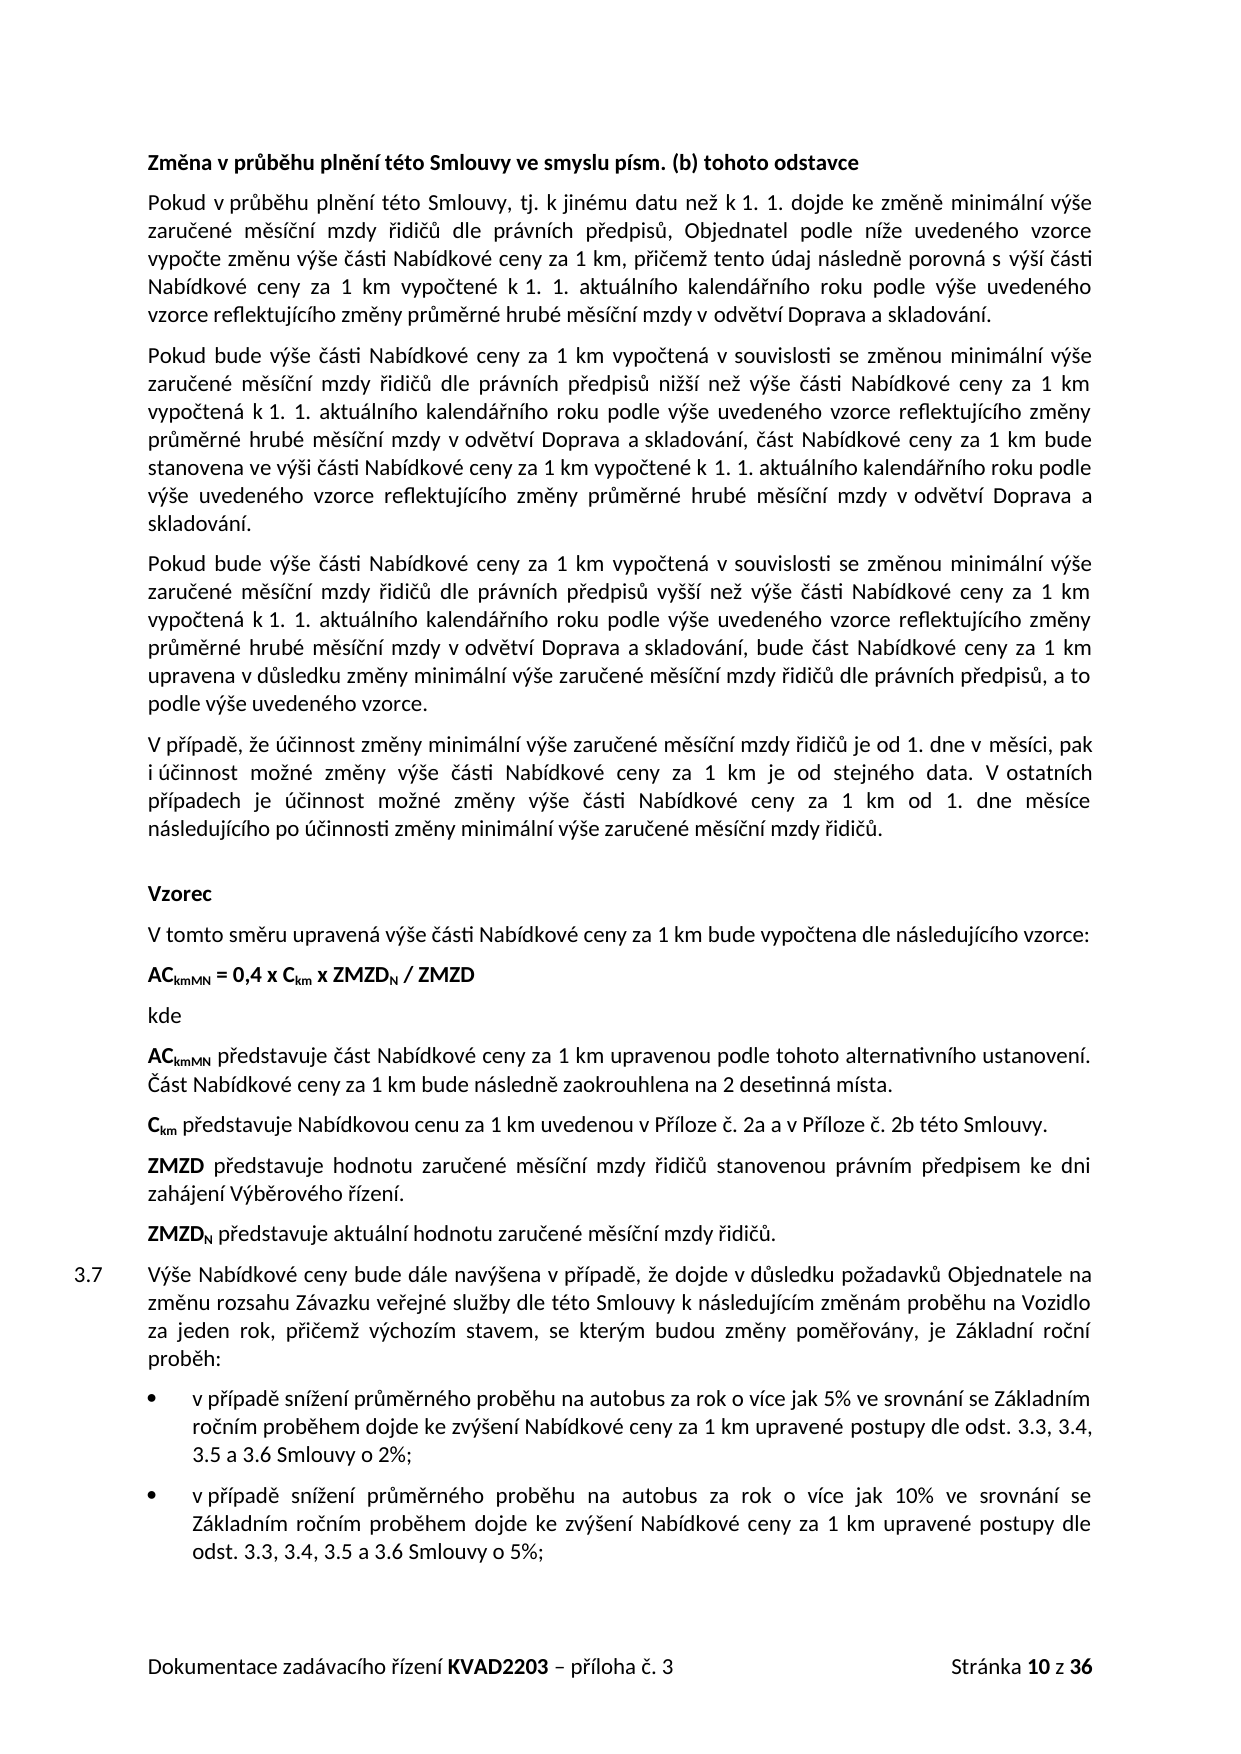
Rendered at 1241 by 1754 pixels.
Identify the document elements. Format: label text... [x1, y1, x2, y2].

text Výše Nabídkové ceny bude dále navýšena v případě, že dojde v důsledku požadavků Objednatele na změnu rozsahu Závazku veřejné služby dle této Smlouvy k následujícím změnám proběhu na Vozidlo za jeden rok, přičemž výchozím stavem, se kterým budou změny poměřovány, je Základní roční proběh: [74, 1260, 1093, 1372]
list ACkmMN = 0,4 x Ckm x ZMZDN / ZMZD [148, 961, 1093, 989]
list V případě, že účinnost změny minimální výše zaručené měsíční mzdy řidičů je od 1. dne v měsíci, pak i účinnost možné změny výše části Nabídkové ceny za 1 km je od stejného data. V ostatních případech je účinnost možné změny výše části Nabídkové ceny za 1 km od 1. dne měsíce následujícího po účinnosti změny minimální výše zaručené měsíční mzdy řidičů. [148, 730, 1093, 842]
list Vzorec [148, 879, 1093, 908]
list Pokud bude výše části Nabídkové ceny za 1 km vypočtená v souvislosti se změnou minimální výše zaručené měsíční mzdy řidičů dle právních předpisů vyšší než výše části Nabídkové ceny za 1 km vypočtená k 1. 1. aktuálního kalendářního roku podle výše uvedeného vzorce reflektujícího změny průměrné hrubé měsíční mzdy v odvětví Doprava a skladování, bude část Nabídkové ceny za 1 km upravena v důsledku změny minimální výše zaručené měsíční mzdy řidičů dle právních předpisů, a to podle výše uvedeného vzorce. [148, 549, 1093, 717]
list ZMZDN představuje aktuální hodnotu zaručené měsíční mzdy řidičů. [148, 1219, 1093, 1247]
list v případě snížení průměrného proběhu na autobus za rok o více jak 5% ve srovnání se Základním ročním proběhem dojde ke zvýšení Nabídkové ceny za upravené postupy dle odst. 3.3, 3.4, 3.5 a 3.6 Smlouvy o 2%; [148, 1384, 1093, 1468]
list Pokud bude výše části Nabídkové ceny za 1 km vypočtená v souvislosti se změnou minimální výše zaručené měsíční mzdy řidičů dle právních předpisů nižší než výše části Nabídkové ceny za 1 km vypočtená k 1. 1. aktuálního kalendářního roku podle výše uvedeného vzorce reflektujícího změny průměrné hrubé měsíční mzdy v odvětví Doprava a skladování, část Nabídkové ceny za 1 km bude stanovena ve výši části Nabídkové ceny za 1 km vypočtené k 1. 1. aktuálního kalendářního roku podle výše uvedeného vzorce reflektujícího změny průměrné hrubé měsíční mzdy v odvětví Doprava a skladování. [148, 341, 1093, 537]
list v případě snížení průměrného proběhu na autobus za rok o více jak 10% ve srovnání se Základním ročním proběhem dojde ke zvýšení Nabídkové ceny za upravené postupy dle odst. 3.3, 3.4, 3.5 a 3.6 Smlouvy o 5%; [148, 1481, 1093, 1565]
list ZMZD představuje hodnotu zaručené měsíční mzdy řidičů stanovenou právním předpisem ke dni zahájení Výběrového řízení. [148, 1151, 1093, 1207]
list V tomto směru upravená výše části Nabídkové ceny za bude vypočtena dle následujícího vzorce: [148, 920, 1093, 948]
list kde [148, 1001, 1093, 1029]
list Změna v průběhu plnění této Smlouvy ve smyslu písm. (b) tohoto odstavce [148, 148, 1093, 176]
list Ckm představuje Nabídkovou cenu za 1 km uvedenou v Příloze č. 2a a v Příloze č. 2b této Smlouvy. [148, 1110, 1093, 1138]
list Pokud v průběhu plnění této Smlouvy, tj. k jinému datu než k 1. 1. dojde ke změně minimální výše zaručené měsíční mzdy řidičů dle právních předpisů, Objednatel podle níže uvedeného vzorce vypočte změnu výše části Nabídkové ceny za 1 km, přičemž tento údaj následně porovná s výší části Nabídkové ceny za 1 km vypočtené k 1. 1. aktuálního kalendářního roku podle výše uvedeného vzorce reflektujícího změny průměrné hrubé měsíční mzdy v odvětví Doprava a skladování. [148, 188, 1093, 328]
list ACkmMN představuje část Nabídkové ceny za upravenou podle tohoto alternativního ustanovení. Část Nabídkové ceny za bude následně zaokrouhlena na 2 desetinná místa. [148, 1042, 1093, 1098]
